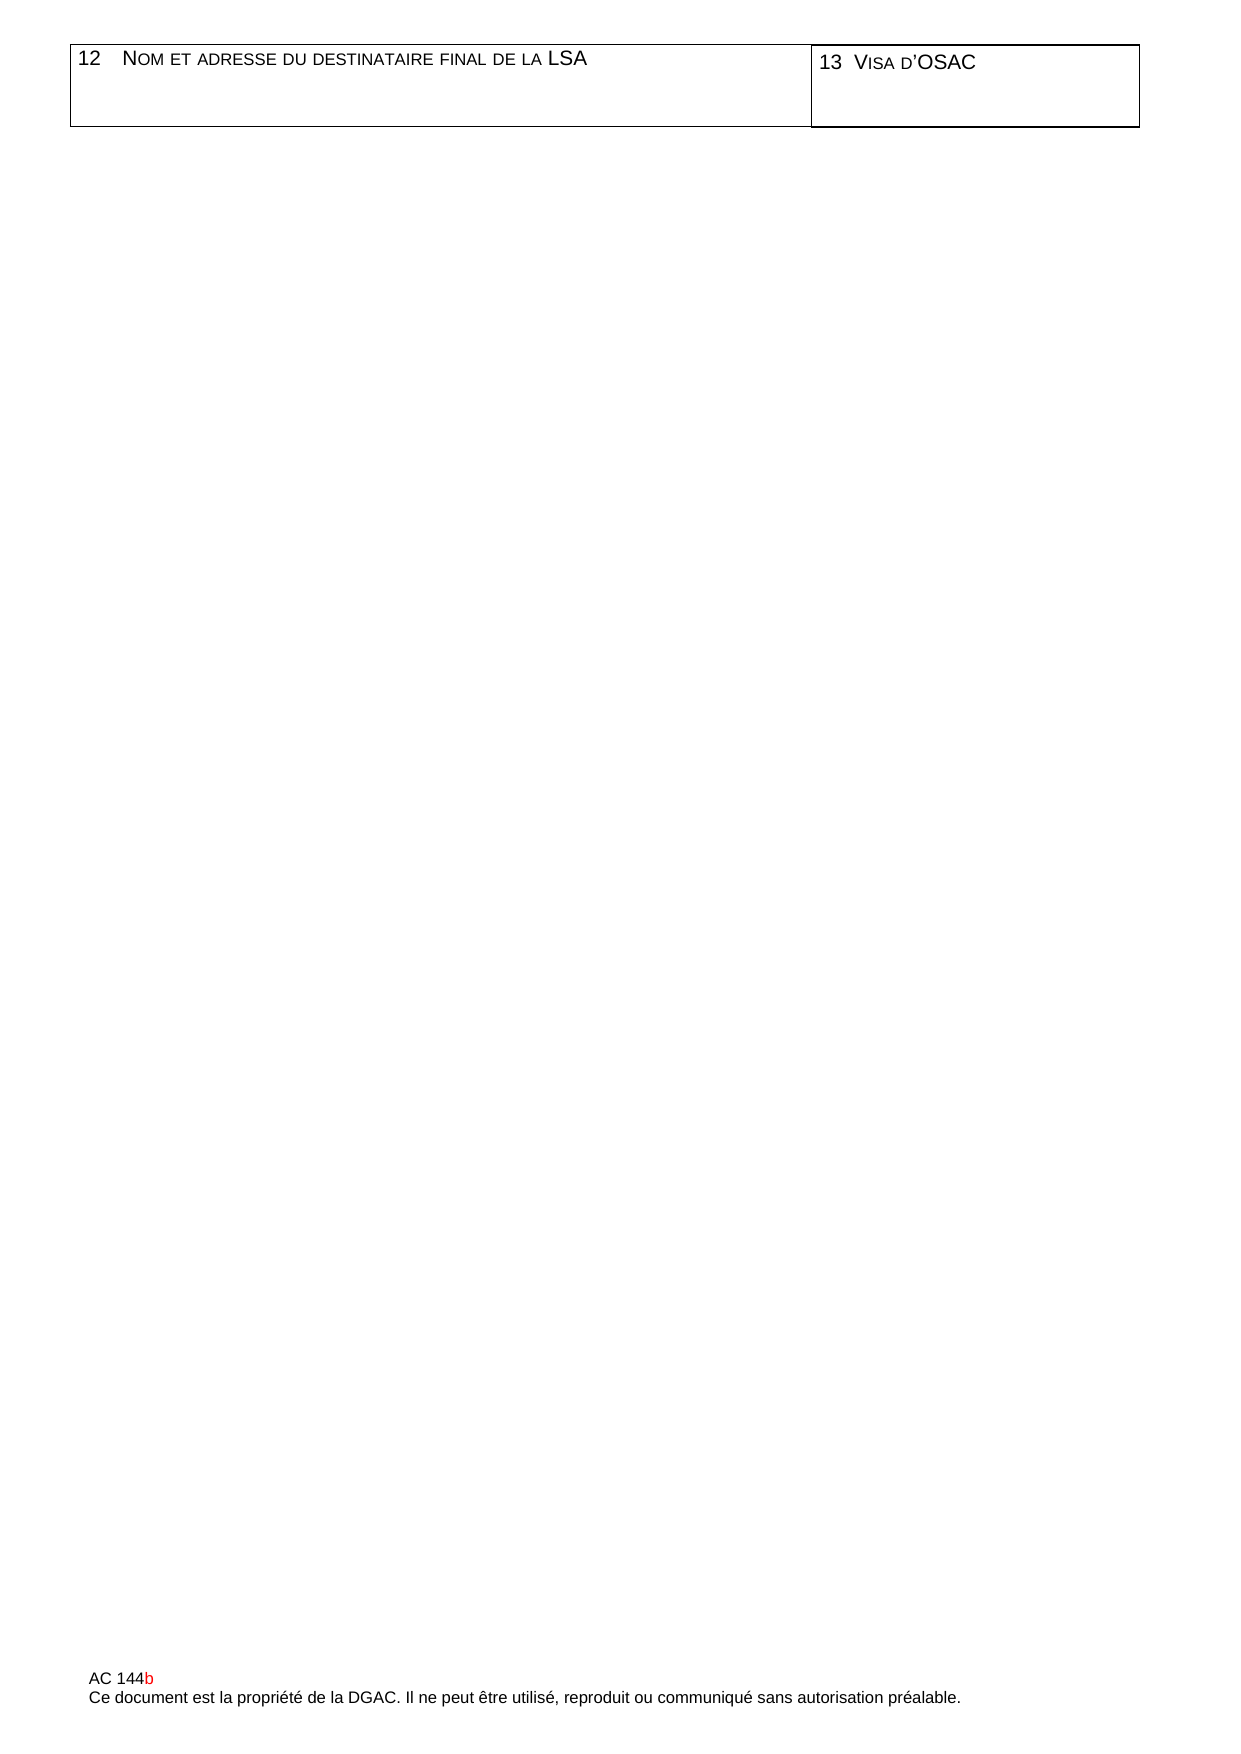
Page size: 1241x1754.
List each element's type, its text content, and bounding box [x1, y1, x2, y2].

table_cell 13 Visa d’OSAC [812, 46, 1139, 126]
table_cell 12 Nom et adresse du destinataire final de [71, 45, 811, 126]
